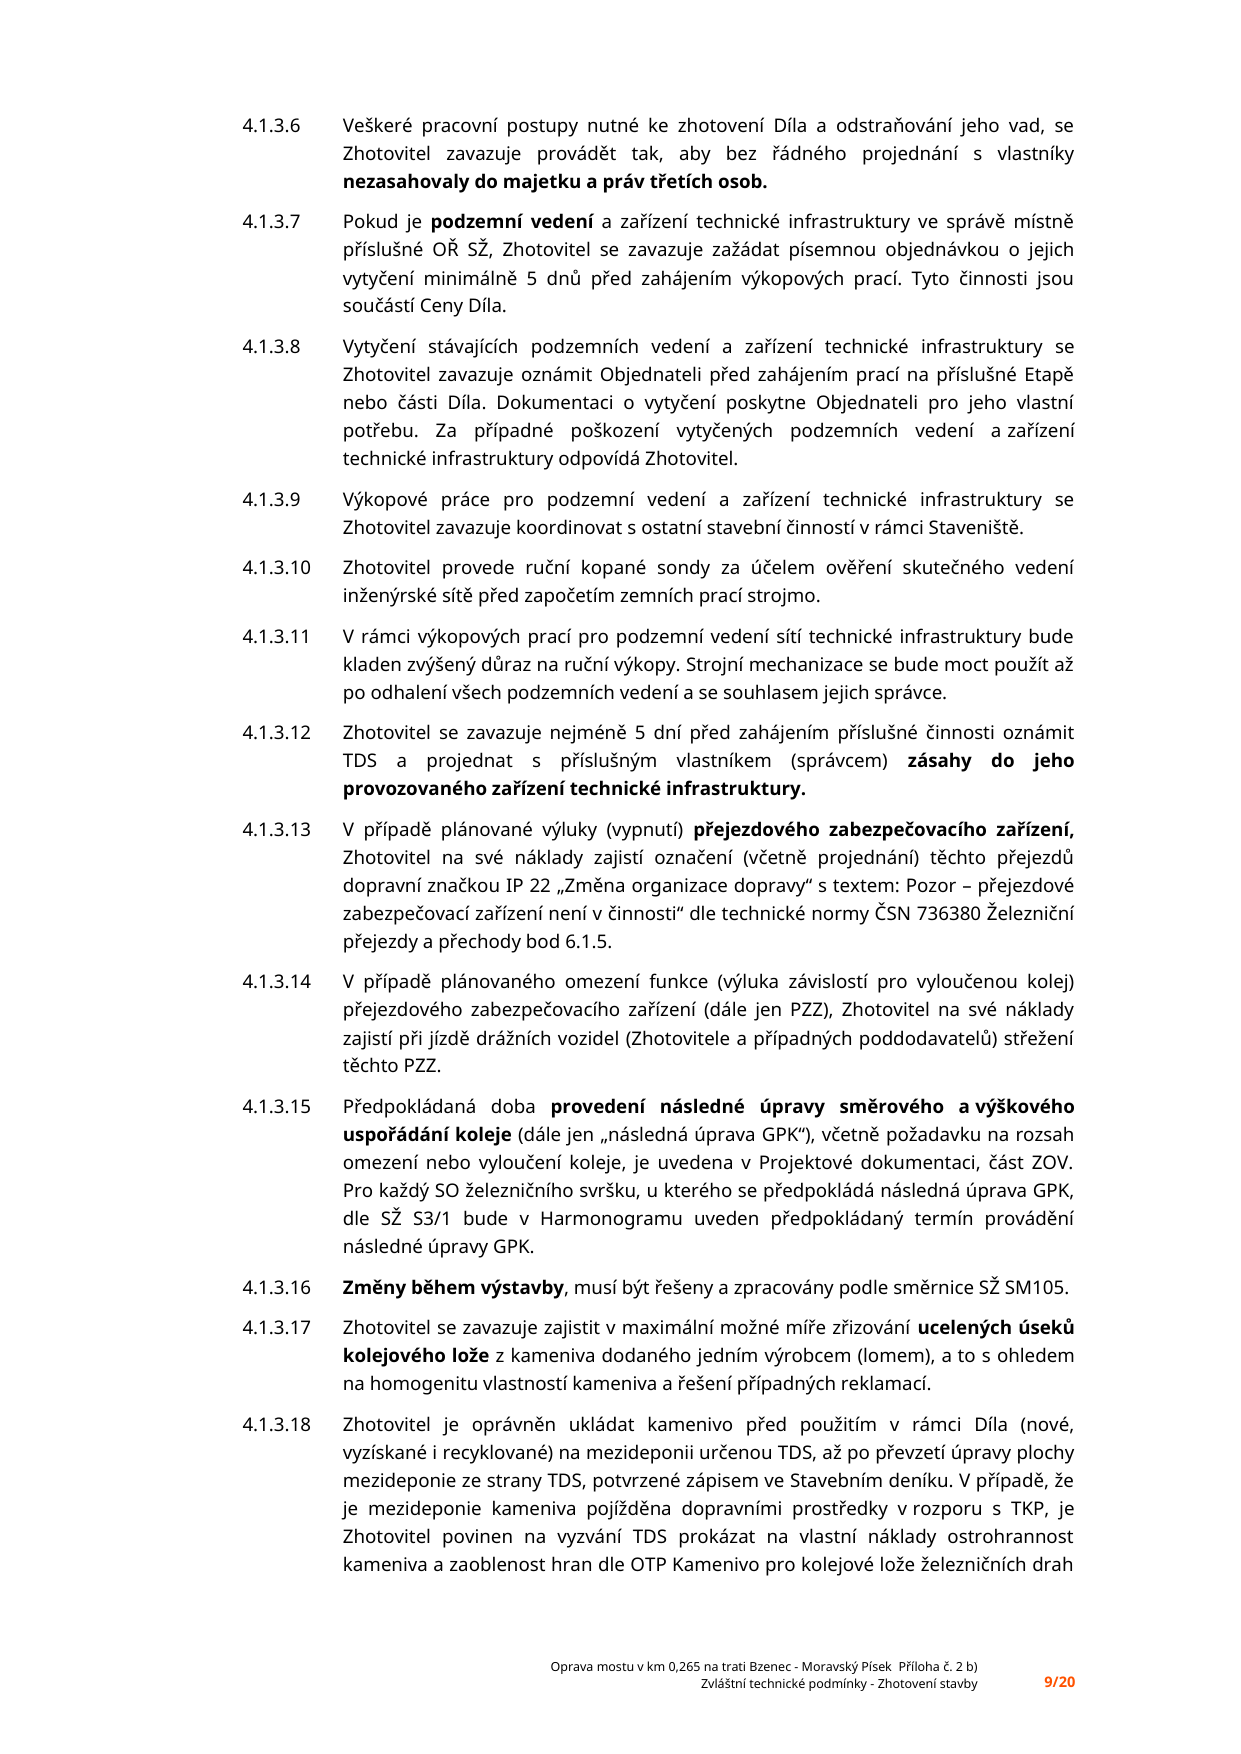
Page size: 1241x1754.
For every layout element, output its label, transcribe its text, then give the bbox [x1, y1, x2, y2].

list V případě plánované výluky (vypnutí) přejezdového zabezpečovacího zařízení, Zhotovitel na své náklady zajistí označení (včetně projednání) těchto přejezdů dopravní značkou IP 22 „Změna organizace dopravy“ s textem: Pozor – přejezdové zabezpečovací zařízení není v činnosti“ dle technické normy ČSN 736380 Železniční přejezdy a přechody bod 6.1.5. [242, 816, 1075, 954]
list V případě plánovaného omezení funkce (výluka závislostí pro vyloučenou kolej) přejezdového zabezpečovacího zařízení (dále jen PZZ), Zhotovitel na své náklady zajistí při jízdě drážních vozidel (Zhotovitele a případných poddodavatelů) střežení těchto PZZ. [242, 969, 1075, 1078]
list Vytyčení stávajících podzemních vedení a zařízení technické infrastruktury se Zhotovitel zavazuje oznámit Objednateli před zahájením prací na příslušné Etapě nebo části Díla. Dokumentaci o vytyčení poskytne Objednateli pro jeho vlastní potřebu. Za případné poškození vytyčených podzemních vedení a zařízení technické infrastruktury odpovídá Zhotovitel. [242, 333, 1075, 471]
list Zhotovitel se zavazuje zajistit v maximální možné míře zřizování ucelených úseků kolejového lože z kameniva dodaného jedním výrobcem (lomem), a to s ohledem na homogenitu vlastností kameniva a řešení případných reklamací. [242, 1314, 1075, 1396]
list Pokud je podzemní vedení a zařízení technické infrastruktury ve správě místně příslušné OŘ SŽ, Zhotovitel se zavazuje zažádat písemnou objednávkou o jejich vytyčení minimálně 5 dnů před zahájením výkopových prací. Tyto činnosti jsou součástí Ceny Díla. [242, 209, 1075, 318]
list Změny během výstavby, musí být řešeny a zpracovány podle směrnice SŽ SM105. [242, 1274, 1075, 1299]
list Zhotovitel provede ruční kopané sondy za účelem ověření skutečného vedení inženýrské sítě před započetím zemních prací strojmo. [242, 554, 1075, 608]
list Výkopové práce pro podzemní vedení a zařízení technické infrastruktury se Zhotovitel zavazuje koordinovat s ostatní stavební činností v rámci Staveniště. [242, 486, 1075, 539]
list Předpokládaná doba provedení následné úpravy směrového a výškového uspořádání koleje (dále jen „následná úprava GPK“), včetně požadavku na rozsah omezení nebo vyloučení koleje, je uvedena v Projektové dokumentaci, část ZOV. Pro každý SO železničního svršku, u kterého se předpokládá následná úprava GPK, dle SŽ S3/1 bude v Harmonogramu uveden předpokládaný termín provádění následné úpravy GPK. [242, 1093, 1075, 1259]
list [242, 1411, 1075, 1577]
list Veškeré pracovní postupy nutné ke zhotovení Díla a odstraňování jeho vad, se Zhotovitel zavazuje provádět tak, aby bez řádného projednání s vlastníky nezasahovaly do majetku a práv třetích osob. [242, 112, 1075, 194]
list V rámci výkopových prací pro podzemní vedení sítí technické infrastruktury bude kladen zvýšený důraz na ruční výkopy. Strojní mechanizace se bude moct použít až po odhalení všech podzemních vedení a se souhlasem jejich správce. [242, 623, 1075, 704]
list Zhotovitel se zavazuje nejméně 5 dní před zahájením příslušné činnosti oznámit TDS a projednat s příslušným vlastníkem (správcem) zásahy do jeho provozovaného zařízení technické infrastruktury. [242, 719, 1075, 801]
